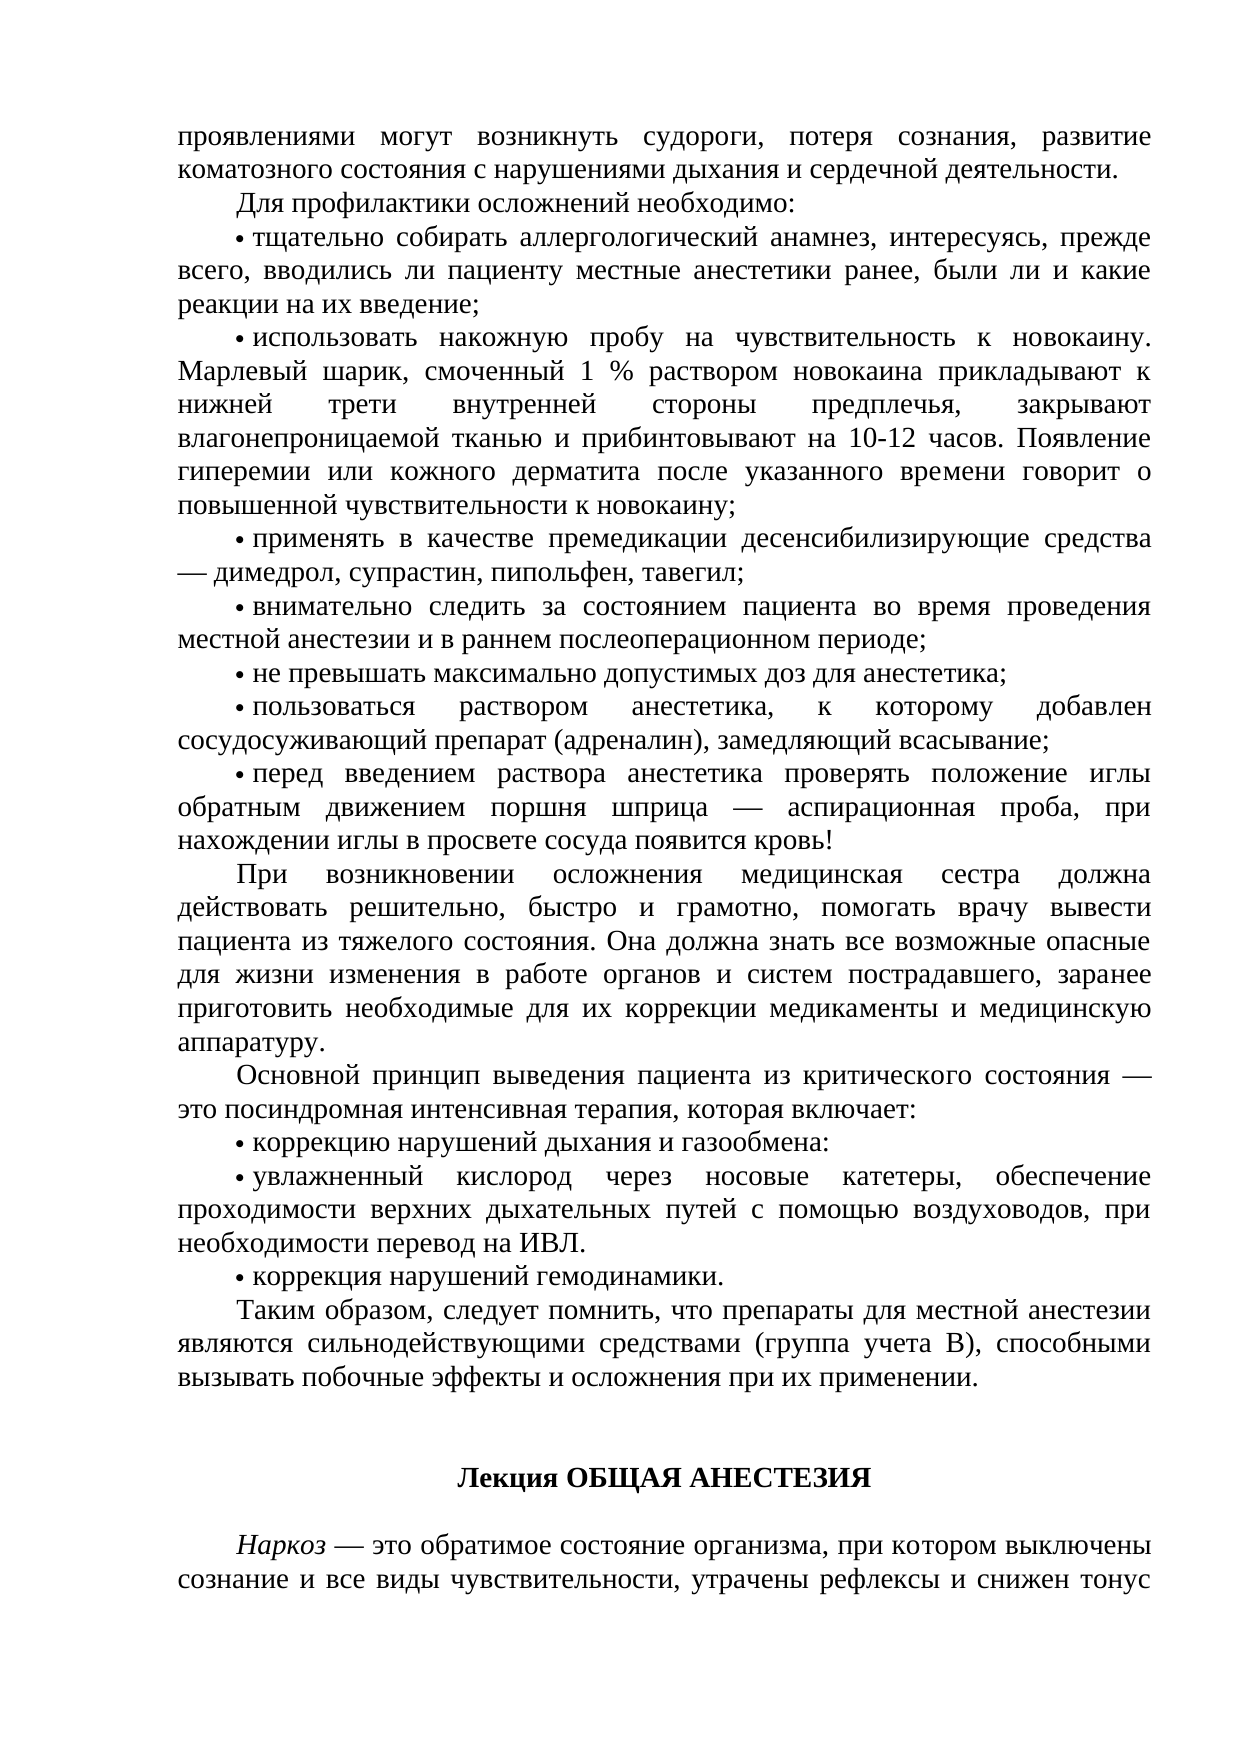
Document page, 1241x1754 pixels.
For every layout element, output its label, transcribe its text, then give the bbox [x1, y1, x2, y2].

text Для профилактики осложнений необходимо: [177, 185, 1152, 219]
list использовать накожную пробу на чувствительность к новокаину. Марлевый шарик, смоченный 1 % раствором новокаина прикладывают к нижней трети внутренней стороны предплечья, закрывают влагонепроницаемой тканью и прибинтовывают на 10-12 часов. Появление гиперемии или кожного дерматита после указанного времени говорит о повышенной чувствительности к новокаину; [177, 319, 1152, 521]
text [177, 1527, 1152, 1594]
text Таким образом, следует помнить, что препараты для местной анестезии являются сильнодействующими средствами (группа учета В), способными вызывать побочные эффекты и осложнения при их применении. [177, 1292, 1152, 1393]
text Основной принцип выведения пациента из критического состояния — это посиндромная интенсивная терапия, которая включает: [177, 1057, 1152, 1124]
list увлажненный кислород через носовые катетеры, обеспечение проходимости верхних дыхательных путей с помощью воздуховодов, при необходимости перевод на ИВЛ. [177, 1158, 1152, 1258]
list тщательно собирать аллергологический анамнез, интересуясь, прежде всего, вводились ли пациенту местные анестетики ранее, были ли и какие реакции на их введение; [177, 219, 1152, 319]
list внимательно следить за состоянием пациента во время проведения местной анестезии и в раннем послеоперационном периоде; [177, 588, 1152, 655]
list перед введением раствора анестетика проверять положение иглы обратным движением поршня шприца — аспирационная проба, при нахождении иглы в просвете сосуда появится кровь! [177, 755, 1152, 856]
list коррекция нарушений гемодинамики. [177, 1258, 1152, 1292]
list пользоваться раствором анестетика, к которому добавлен сосудосуживающий препарат (адреналин), замедляющий всасывание; [177, 688, 1152, 755]
text При возникновении осложнения медицинская сестра должна действовать решительно, быстро и грамотно, помогать врачу вывести пациента из тяжелого состояния. Она должна знать все возможные опасные для жизни изменения в работе органов и систем пострадавшего, заранее приготовить необходимые для их коррекции медикаменты и медицинскую аппаратуру. [177, 856, 1152, 1057]
list не превышать максимально допустимых доз для анестетика; [177, 655, 1152, 688]
list коррекцию нарушений дыхания и газообмена: [177, 1124, 1152, 1158]
text Лекция ОБЩАЯ АНЕСТЕЗИЯ [177, 1460, 1152, 1494]
list применять в качестве премедикации десенсибилизирующие средства — димедрол, супрастин, пипольфен, тавегил; [177, 521, 1152, 588]
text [177, 118, 1152, 185]
